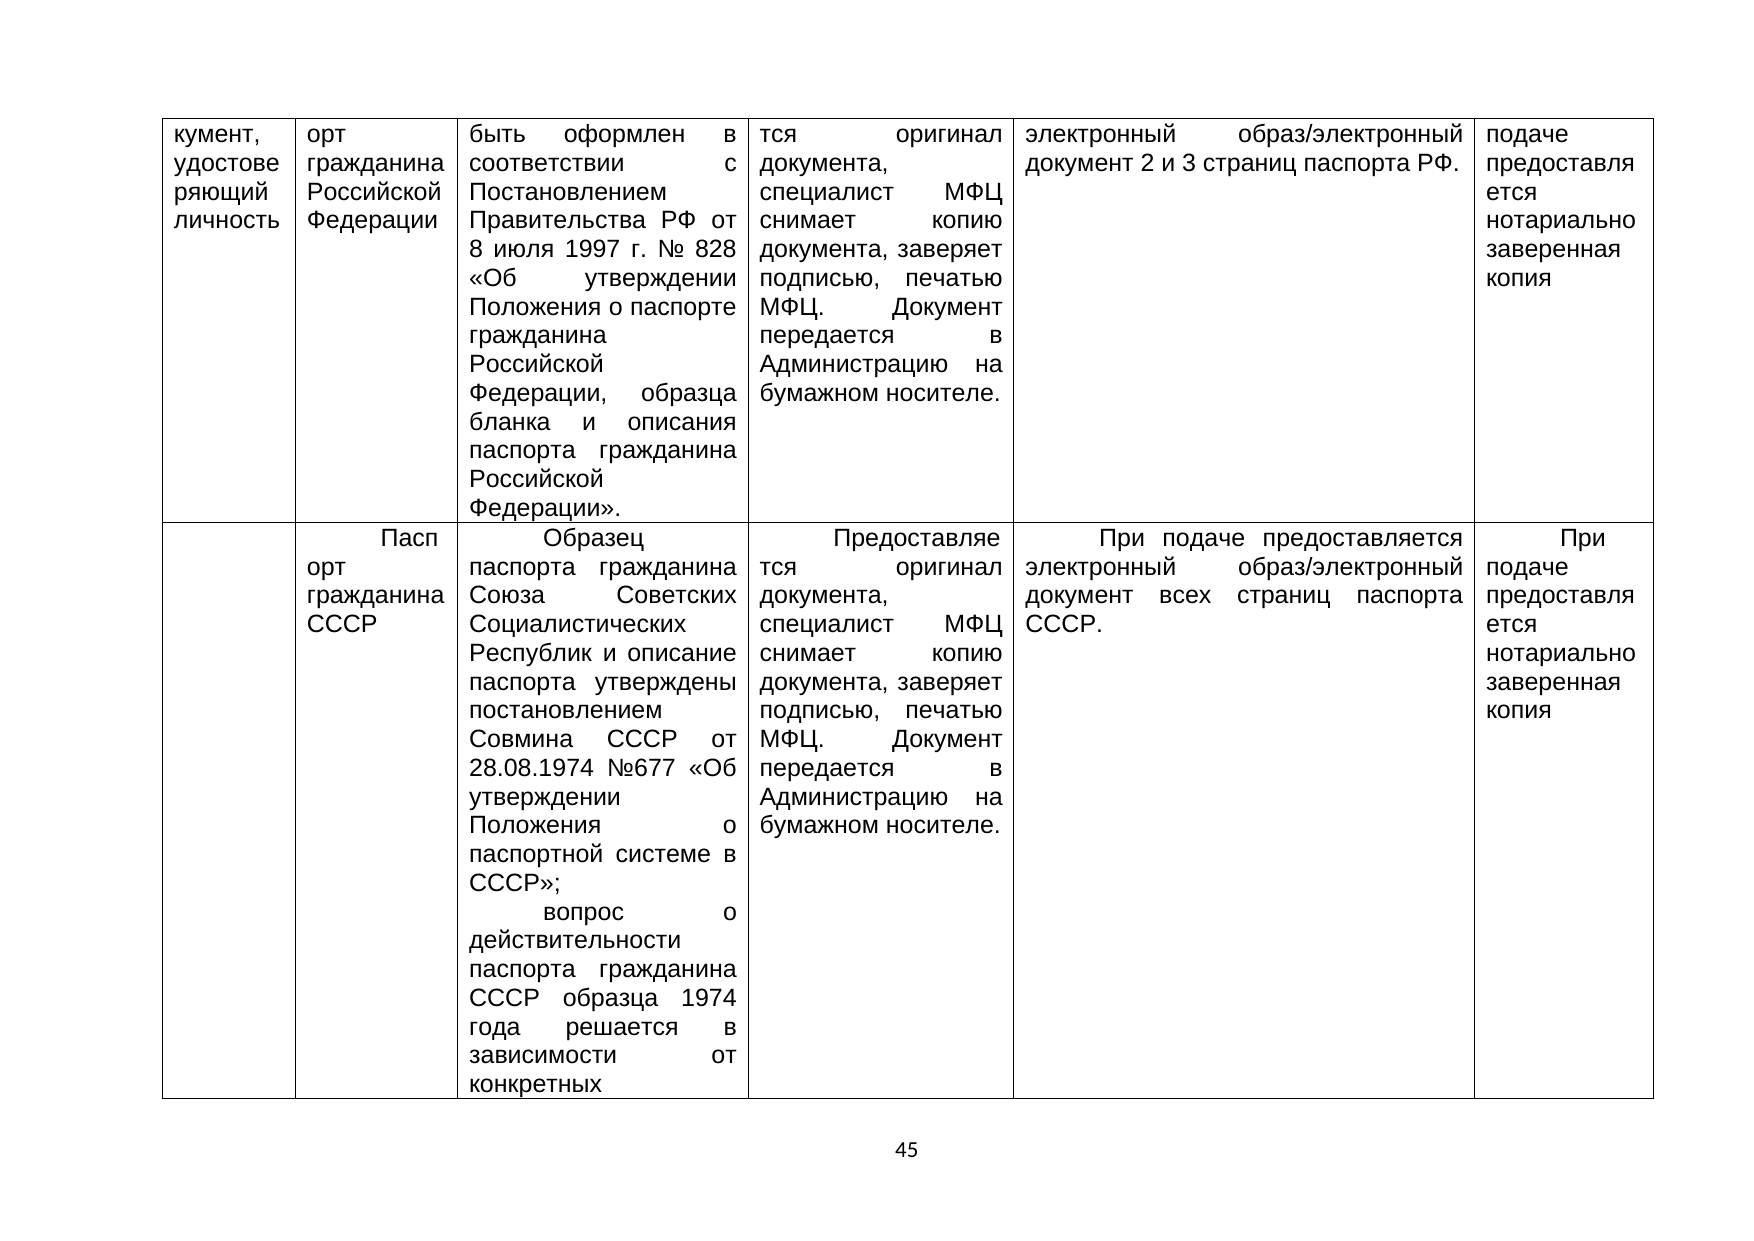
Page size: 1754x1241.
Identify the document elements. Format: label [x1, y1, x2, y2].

table_cell [163, 119, 295, 522]
table_cell [163, 523, 295, 1098]
table_cell [458, 523, 748, 1098]
table_cell [1475, 119, 1653, 522]
table_cell [296, 119, 457, 522]
table_cell [1014, 523, 1474, 1098]
table_cell [296, 523, 457, 1098]
table_cell [1475, 523, 1653, 1098]
table_cell [458, 119, 748, 522]
table_cell [749, 523, 1013, 1098]
table_cell [749, 119, 1013, 522]
table_cell [1014, 119, 1474, 522]
